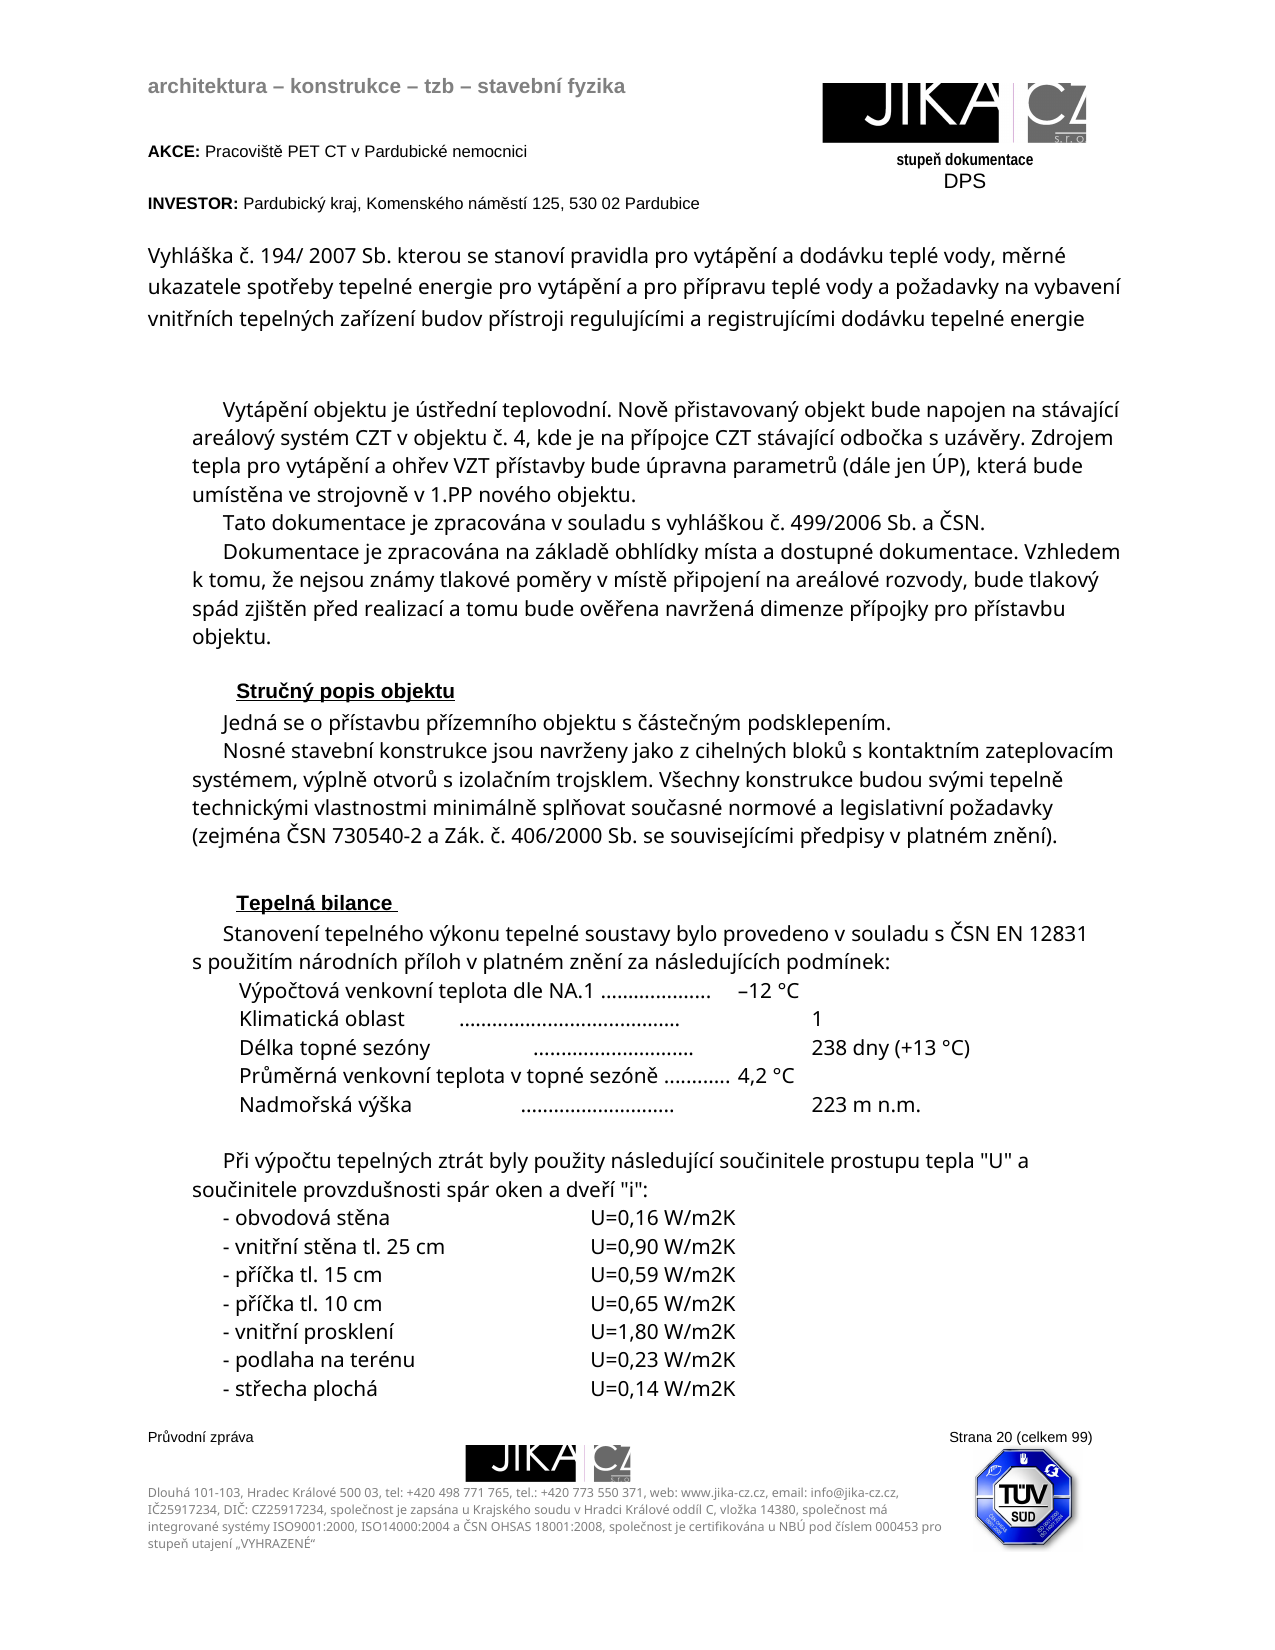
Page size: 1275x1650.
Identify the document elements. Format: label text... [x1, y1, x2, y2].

text Délka topné sezóny ...................………. 238 dny (+13 °C) [192, 1033, 1127, 1061]
text Nadmořská výška ..…………………….. 223 m n.m. [192, 1090, 1127, 1118]
text - podlaha na terénu U=0,23 W/m2K [192, 1346, 1127, 1374]
text Stručný popis objektu [148, 679, 1127, 703]
text - příčka tl. 10 cm U=0,65 W/m2K [192, 1289, 1127, 1317]
text Jedná se o přístavbu přízemního objektu s částečným podsklepením. [192, 708, 1127, 736]
text Průměrná venkovní teplota v topné sezóně ............ 4,2 °C [192, 1061, 1127, 1090]
text - střecha plochá U=0,14 W/m2K [192, 1374, 1127, 1402]
picture [822, 83, 1087, 143]
text Tato dokumentace je zpracována v souladu s vyhláškou č. 499/2006 Sb. a ČSN. [192, 508, 1127, 537]
text Klimatická oblast …………..................………. 1 [192, 1004, 1127, 1033]
text Vyhláška č. 194/ 2007 Sb. kterou se stanoví pravidla pro vytápění a dodávku teplé vody, měrné ukazatele spotřeby tepelné energie pro vytápění a pro přípravu teplé vody a požadavky na vybavení vnitřních tepelných zařízení budov přístroji regulujícími a registrujícími dodávku tepelné energie [148, 238, 1127, 332]
text - vnitřní prosklení U=1,80 W/m2K [192, 1317, 1127, 1346]
text - příčka tl. 15 cm U=0,59 W/m2K [192, 1260, 1127, 1289]
text Při výpočtu tepelných ztrát byly použity následující součinitele prostupu tepla "U" a součinitele provzdušnosti spár oken a dveří "i": [192, 1147, 1127, 1203]
text Výpočtová venkovní teplota dle NA.1 ………........... –12 °C [192, 976, 1127, 1004]
text Tepelná bilance [148, 890, 1127, 914]
text Vytápění objektu je ústřední teplovodní. Nově přistavovaný objekt bude napojen na stávající areálový systém CZT v objektu č. 4, kde je na přípojce CZT stávající odbočka s uzávěry. Zdrojem tepla pro vytápění a ohřev VZT přístavby bude úpravna parametrů (dále jen ÚP), která bude umístěna ve strojovně v 1.PP nového objektu. [192, 395, 1127, 508]
picture [972, 1445, 1083, 1552]
text Stanovení tepelného výkonu tepelné soustavy bylo provedeno v souladu s ČSN EN 12831 s použitím národních příloh v platném znění za následujících podmínek: [192, 919, 1127, 976]
text - obvodová stěna U=0,16 W/m2K [192, 1203, 1127, 1232]
text Dokumentace je zpracována na základě obhlídky místa a dostupné dokumentace. Vzhledem k tomu, že nejsou známy tlakové poměry v místě připojení na areálové rozvody, bude tlakový spád zjištěn před realizací a tomu bude ověřena navržená dimenze přípojky pro přístavbu objektu. [192, 537, 1127, 651]
text - vnitřní stěna tl. 25 cm U=0,90 W/m2K [192, 1232, 1127, 1260]
picture [465, 1445, 631, 1482]
text Nosné stavební konstrukce jsou navrženy jako z cihelných bloků s kontaktním zateplovacím systémem, výplně otvorů s izolačním trojsklem. Všechny konstrukce budou svými tepelně technickými vlastnostmi minimálně splňovat současné normové a legislativní požadavky (zejména ČSN 730540-2 a Zák. č. 406/2000 Sb. se souvisejícími předpisy v platném znění). [192, 736, 1127, 850]
